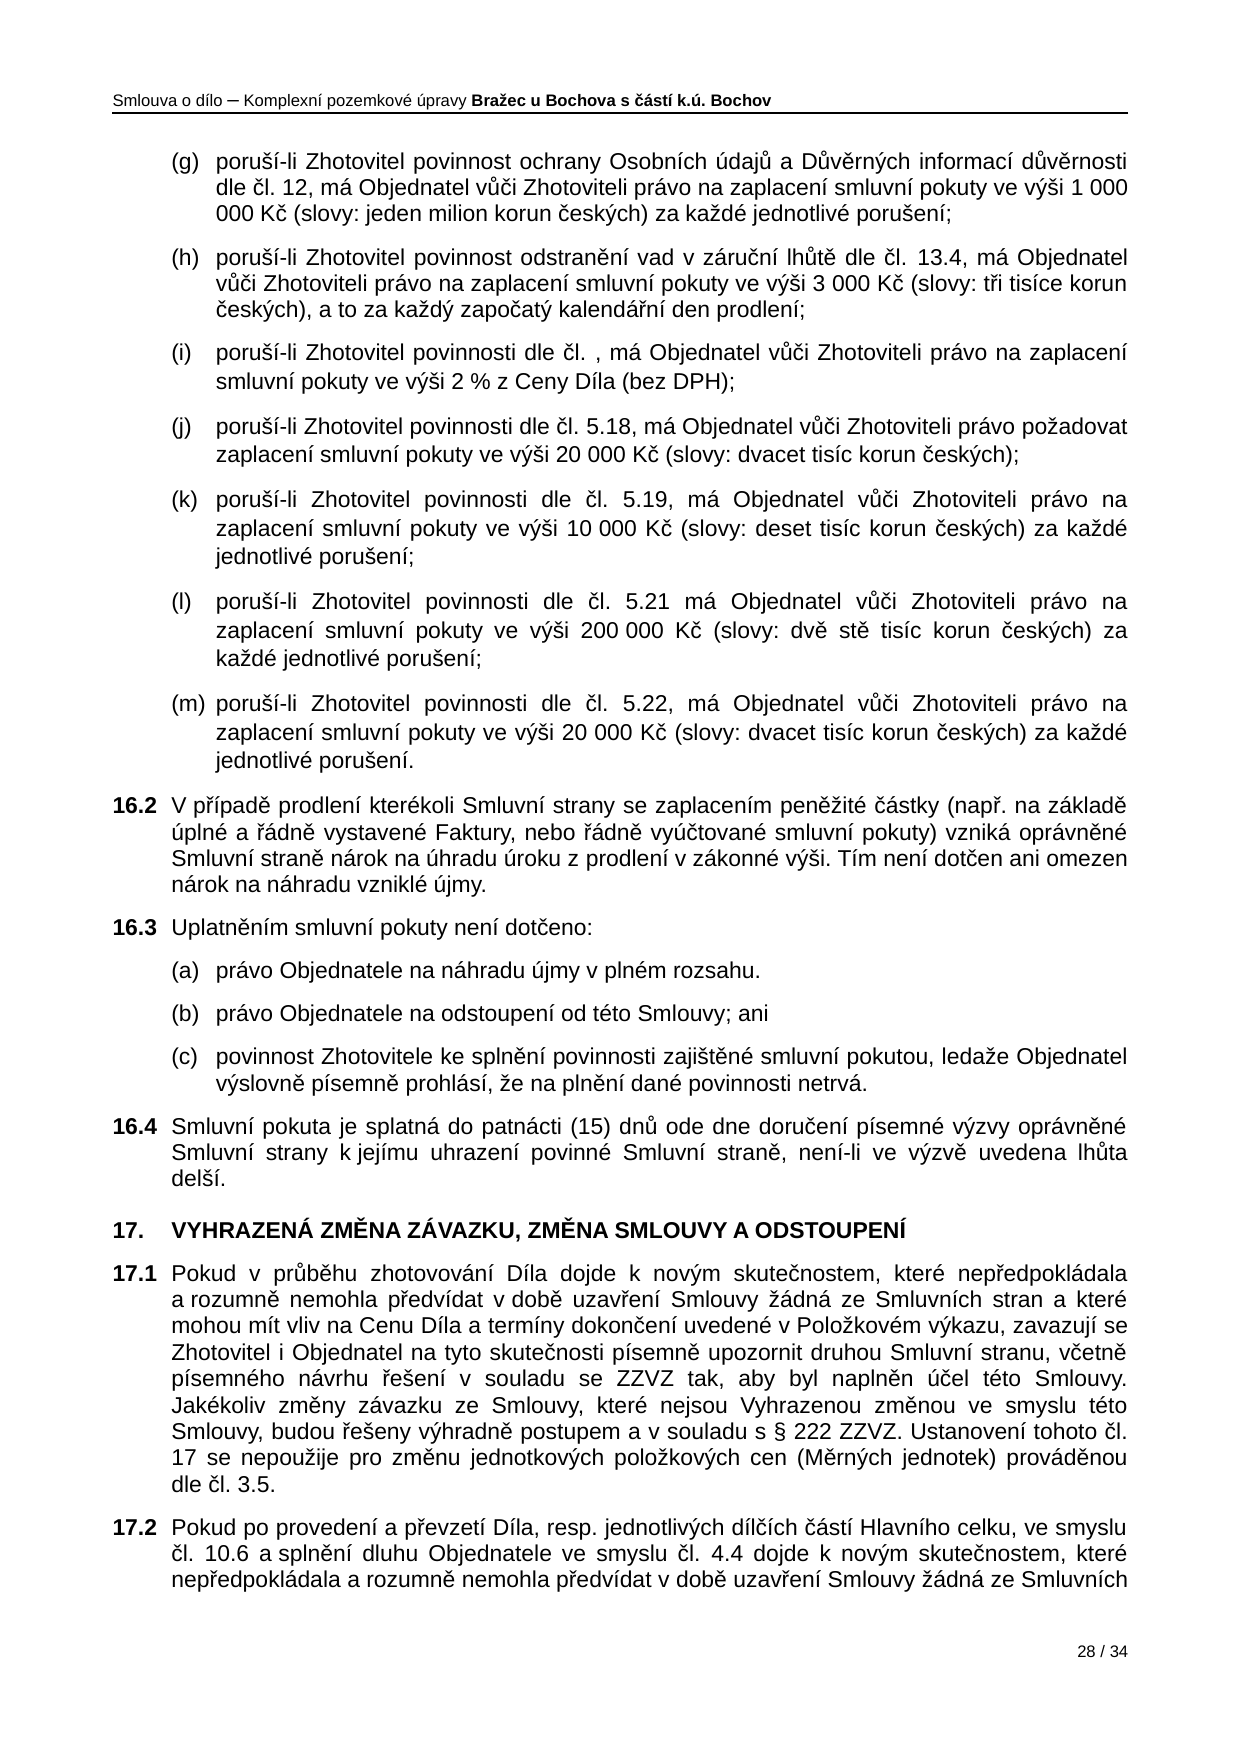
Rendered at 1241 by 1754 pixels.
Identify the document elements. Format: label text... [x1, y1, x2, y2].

text Vyhrazená změna závazku, změna smlouvy a odstoupení [112, 1217, 1128, 1243]
text Uplatněním smluvní pokuty není dotčeno: [112, 914, 1128, 941]
text poruší-li Zhotovitel povinnosti dle čl. 5.17, má Objednatel vůči Zhotoviteli právo na zaplacení smluvní pokuty ve výši 2 % z Ceny Díla (bez DPH); [171, 339, 1128, 394]
text Pokud v průběhu zhotovování Díla dojde k novým skutečnostem, které nepředpokládala a rozumně nemohla předvídat v době uzavření Smlouvy žádná ze Smluvních stran a které mohou mít vliv na Cenu Díla a termíny dokončení uvedené v Položkovém výkazu, zavazují se Zhotovitel i Objednatel na tyto skutečnosti písemně upozornit druhou Smluvní stranu, včetně písemného návrhu řešení v souladu se ZZVZ tak, aby byl naplněn účel této Smlouvy. Jakékoliv změny závazku ze Smlouvy, které nejsou Vyhrazenou změnou ve smyslu této Smlouvy, budou řešeny výhradně postupem a v souladu s § 222 ZZVZ. Ustanovení tohoto čl. 17 se nepoužije pro změnu jednotkových položkových cen (Měrných jednotek) prováděnou dle čl. 3.6. [112, 1260, 1128, 1497]
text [112, 1514, 1128, 1593]
list právo Objednatele na náhradu újmy v plném rozsahu. [171, 957, 1128, 984]
text poruší-li Zhotovitel povinnosti dle čl. 5.18, má Objednatel vůči Zhotoviteli právo požadovat zaplacení smluvní pokuty ve výši 20 000 Kč (slovy: dvacet tisíc korun českých); [171, 413, 1128, 467]
list povinnost Zhotovitele ke splnění povinnosti zajištěné smluvní pokutou, ledaže Objednatel výslovně písemně prohlásí, že na plnění dané povinnosti netrvá. [171, 1043, 1128, 1096]
text poruší-li Zhotovitel povinnost ochrany Osobních údajů a Důvěrných informací důvěrnosti dle čl. 12, má Objednatel vůči Zhotoviteli právo na zaplacení smluvní pokuty ve výši 1 000 000 Kč (slovy: jeden milion korun českých) za každé jednotlivé porušení; [171, 148, 1128, 227]
text V případě prodlení kterékoli Smluvní strany se zaplacením peněžité částky (např. na základě úplné a řádně vystavené Faktury, nebo řádně vyúčtované smluvní pokuty) vzniká oprávněné Smluvní straně nárok na úhradu úroku z prodlení v zákonné výši. Tím není dotčen ani omezen nárok na náhradu vzniklé újmy. [112, 792, 1128, 898]
text poruší-li Zhotovitel povinnosti dle čl. 5.19, má Objednatel vůči Zhotoviteli právo na zaplacení smluvní pokuty ve výši 10 000 Kč (slovy: deset tisíc korun českých) za každé jednotlivé porušení; [171, 486, 1128, 569]
text poruší-li Zhotovitel povinnosti dle čl. 5.21 má Objednatel vůči Zhotoviteli právo na zaplacení smluvní pokuty ve výši 200 000 Kč (slovy: dvě stě tisíc korun českých) za každé jednotlivé porušení; [171, 588, 1128, 671]
text Smluvní pokuta je splatná do patnácti (15) dnů ode dne doručení písemné výzvy oprávněné Smluvní strany k jejímu uhrazení povinné Smluvní straně, není-li ve výzvě uvedena lhůta delší. [112, 1113, 1128, 1192]
list právo Objednatele na odstoupení od této Smlouvy; ani [171, 1000, 1128, 1027]
text poruší-li Zhotovitel povinnosti dle čl. 5.22, má Objednatel vůči Zhotoviteli právo na zaplacení smluvní pokuty ve výši 20 000 Kč (slovy: dvacet tisíc korun českých) za každé jednotlivé porušení. [171, 690, 1128, 773]
text poruší-li Zhotovitel povinnost odstranění vad v záruční lhůtě dle čl. 13.4, má Objednatel vůči Zhotoviteli právo na zaplacení smluvní pokuty ve výši 3 000 Kč (slovy: tři tisíce korun českých), a to za každý započatý kalendářní den prodlení; [171, 243, 1128, 322]
